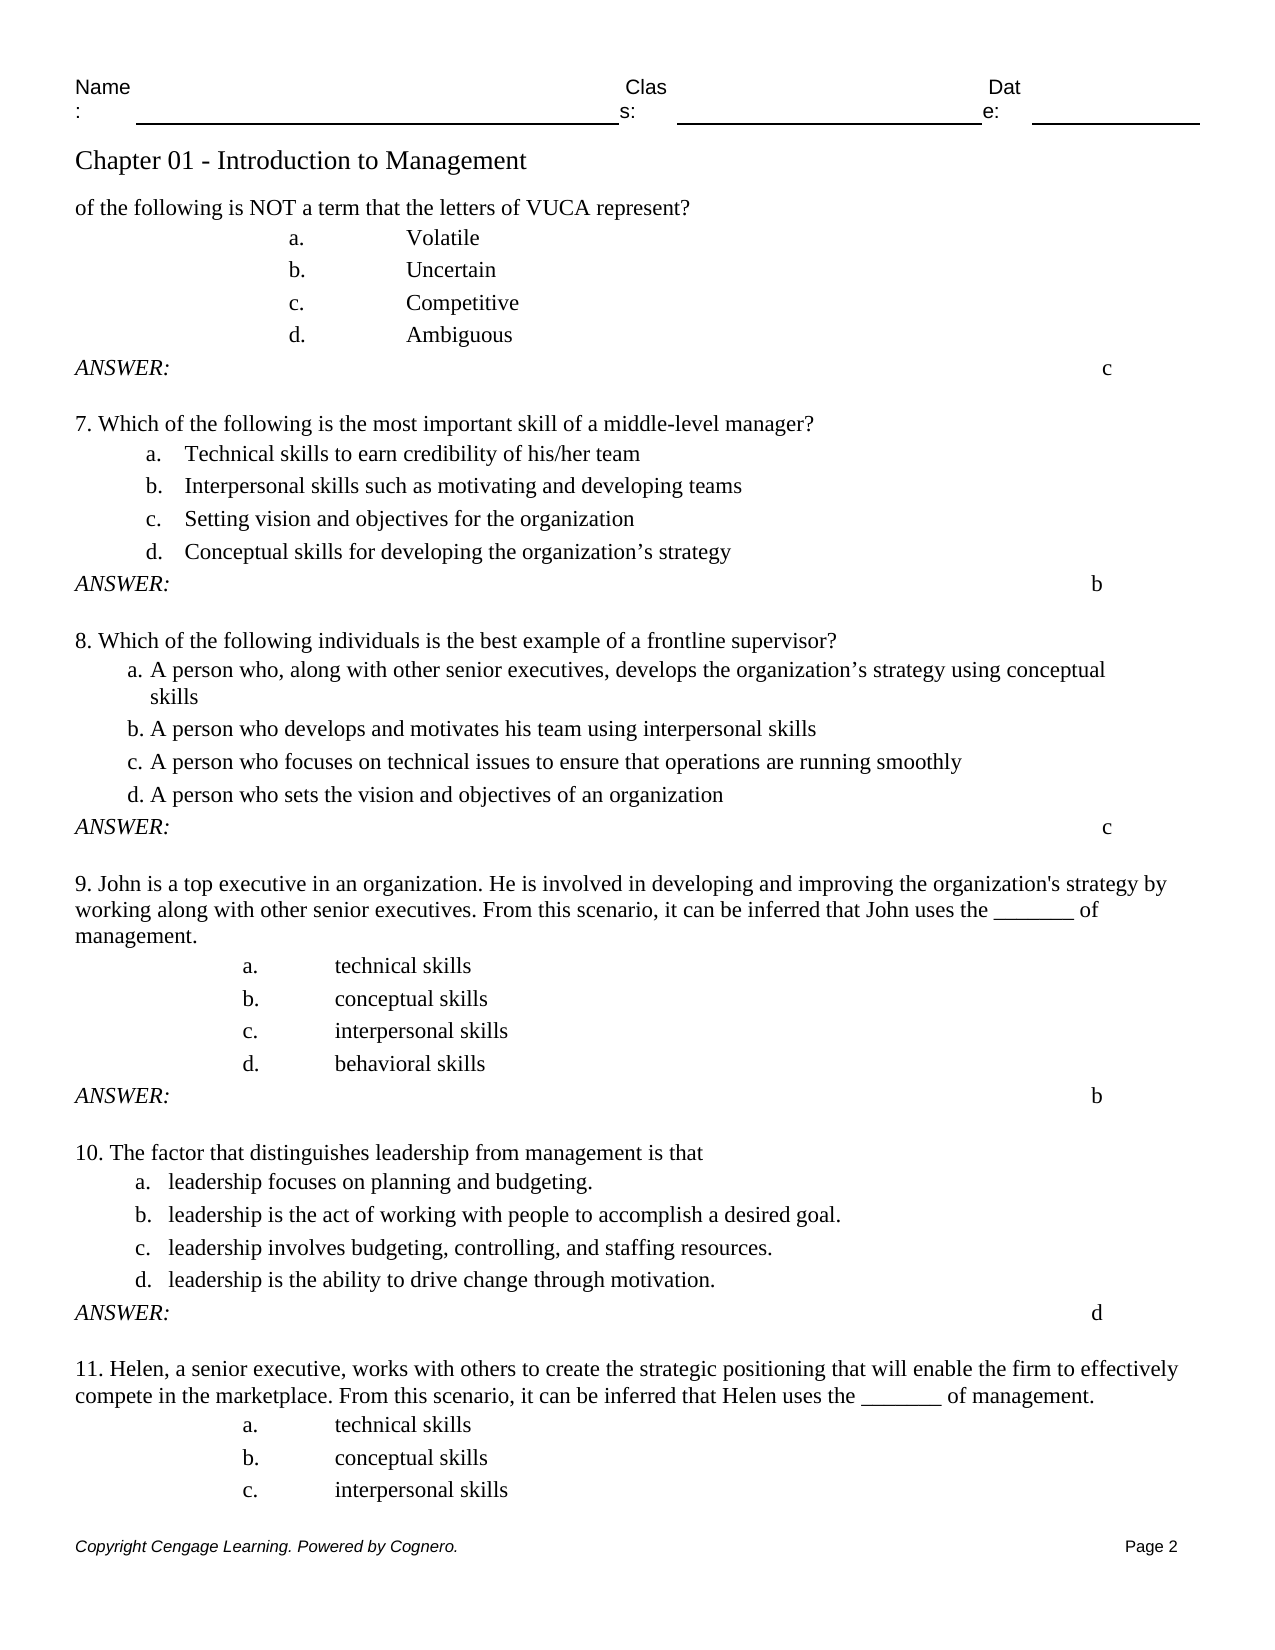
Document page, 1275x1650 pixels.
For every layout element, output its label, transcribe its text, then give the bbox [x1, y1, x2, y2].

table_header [75, 1355, 1200, 1506]
table_header 8. Which of the following individuals is the best example of a frontline supervisor? [75, 627, 1200, 843]
table_header 10. The factor that distinguishes leadership from management is that [75, 1139, 1200, 1328]
table_header 7. Which of the following is the most important skill of a middle-level manager? [75, 411, 1200, 600]
table_header 9. John is a top executive in an organization. He is involved in developing and improving the organization's strategy by working along with other senior executives. From this scenario, it can be inferred that John uses the _______ of management. [75, 870, 1200, 1112]
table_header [75, 194, 1200, 383]
